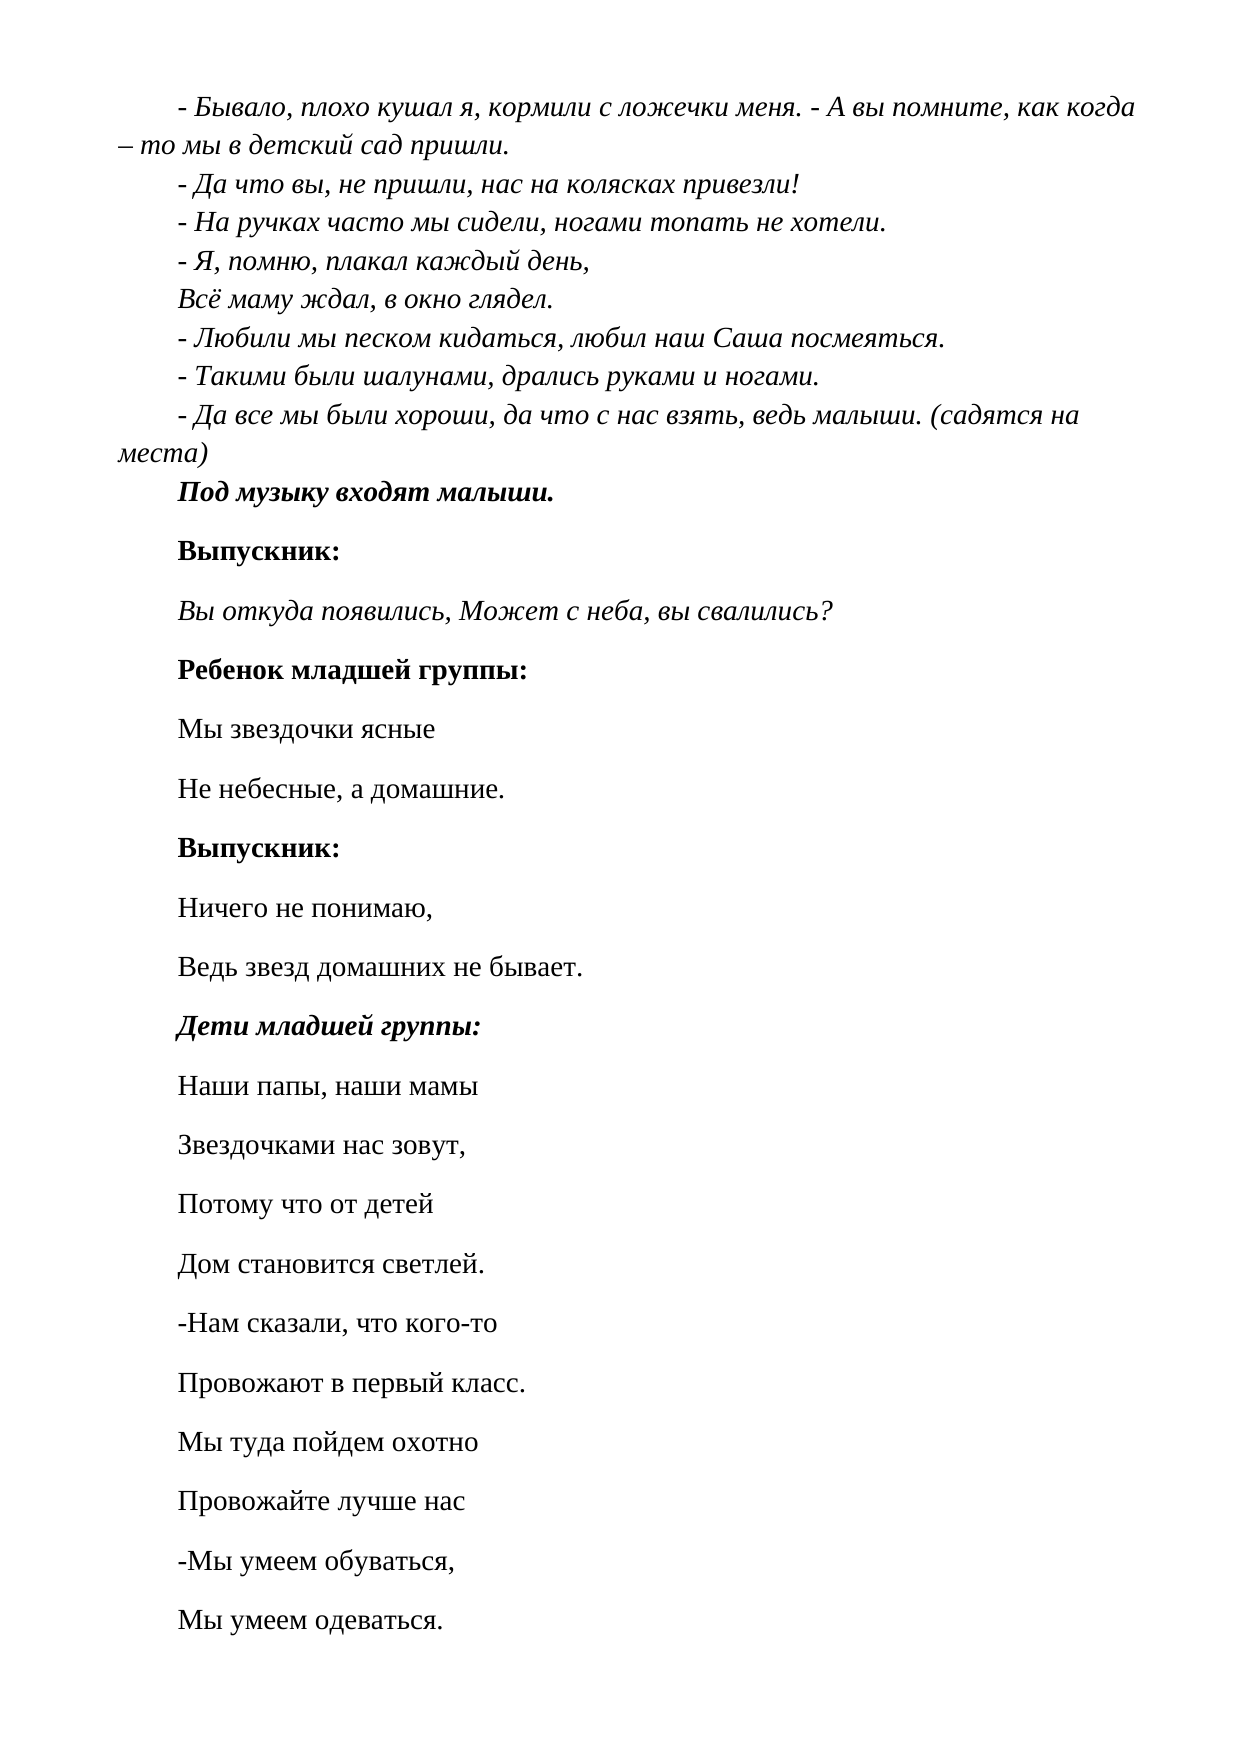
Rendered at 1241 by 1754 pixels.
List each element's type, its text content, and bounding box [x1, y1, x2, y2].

text Мы умеем одеваться. [118, 1602, 1152, 1636]
text Дом становится светлей. [118, 1246, 1152, 1279]
text Выпускник: [118, 830, 1152, 864]
text - Любили мы песком кидаться, любил наш Саша посмеяться. [177, 320, 1152, 353]
text Мы звездочки ясные [118, 712, 1152, 745]
text Выпускник: [118, 533, 1152, 567]
text - Да что вы, не пришли, нас на колясках привезли! [118, 166, 1152, 199]
text Ребенок младшей группы: [118, 652, 1152, 686]
text -Нам сказали, что кого-то [118, 1305, 1152, 1339]
text Дети младшей группы: [118, 1008, 1152, 1042]
text Ведь звезд домашних не бывает. [118, 949, 1152, 983]
text - Я, помню, плакал каждый день, [118, 243, 1152, 276]
text - Такими были шалунами, дрались руками и ногами. [118, 358, 1152, 392]
text Звездочками нас зовут, [118, 1127, 1152, 1161]
text Провожайте лучше нас [118, 1483, 1152, 1517]
text - Да все мы были хороши, да что с нас взять, ведь малыши. (садятся на места) [118, 397, 1152, 469]
text - На ручках часто мы сидели, ногами топать не хотели. [118, 204, 1152, 238]
text - Бывало, плохо кушал я, кормили с ложечки меня. - А вы помните, как когда – то мы в детский сад пришли. [118, 89, 1152, 161]
text -Мы умеем обуваться, [118, 1543, 1152, 1576]
text Потому что от детей [118, 1187, 1152, 1220]
text Всё маму ждал, в окно глядел. [118, 281, 1152, 315]
text Провожают в первый класс. [118, 1365, 1152, 1398]
text Под музыку входят малыши. [118, 474, 1152, 508]
text Мы туда пойдем охотно [118, 1424, 1152, 1458]
text Наши папы, наши мамы [118, 1068, 1152, 1101]
text Вы откуда появились, Может с неба, вы свалились? [118, 593, 1152, 626]
text Ничего не понимаю, [118, 890, 1152, 923]
text Не небесные, а домашние. [118, 771, 1152, 804]
